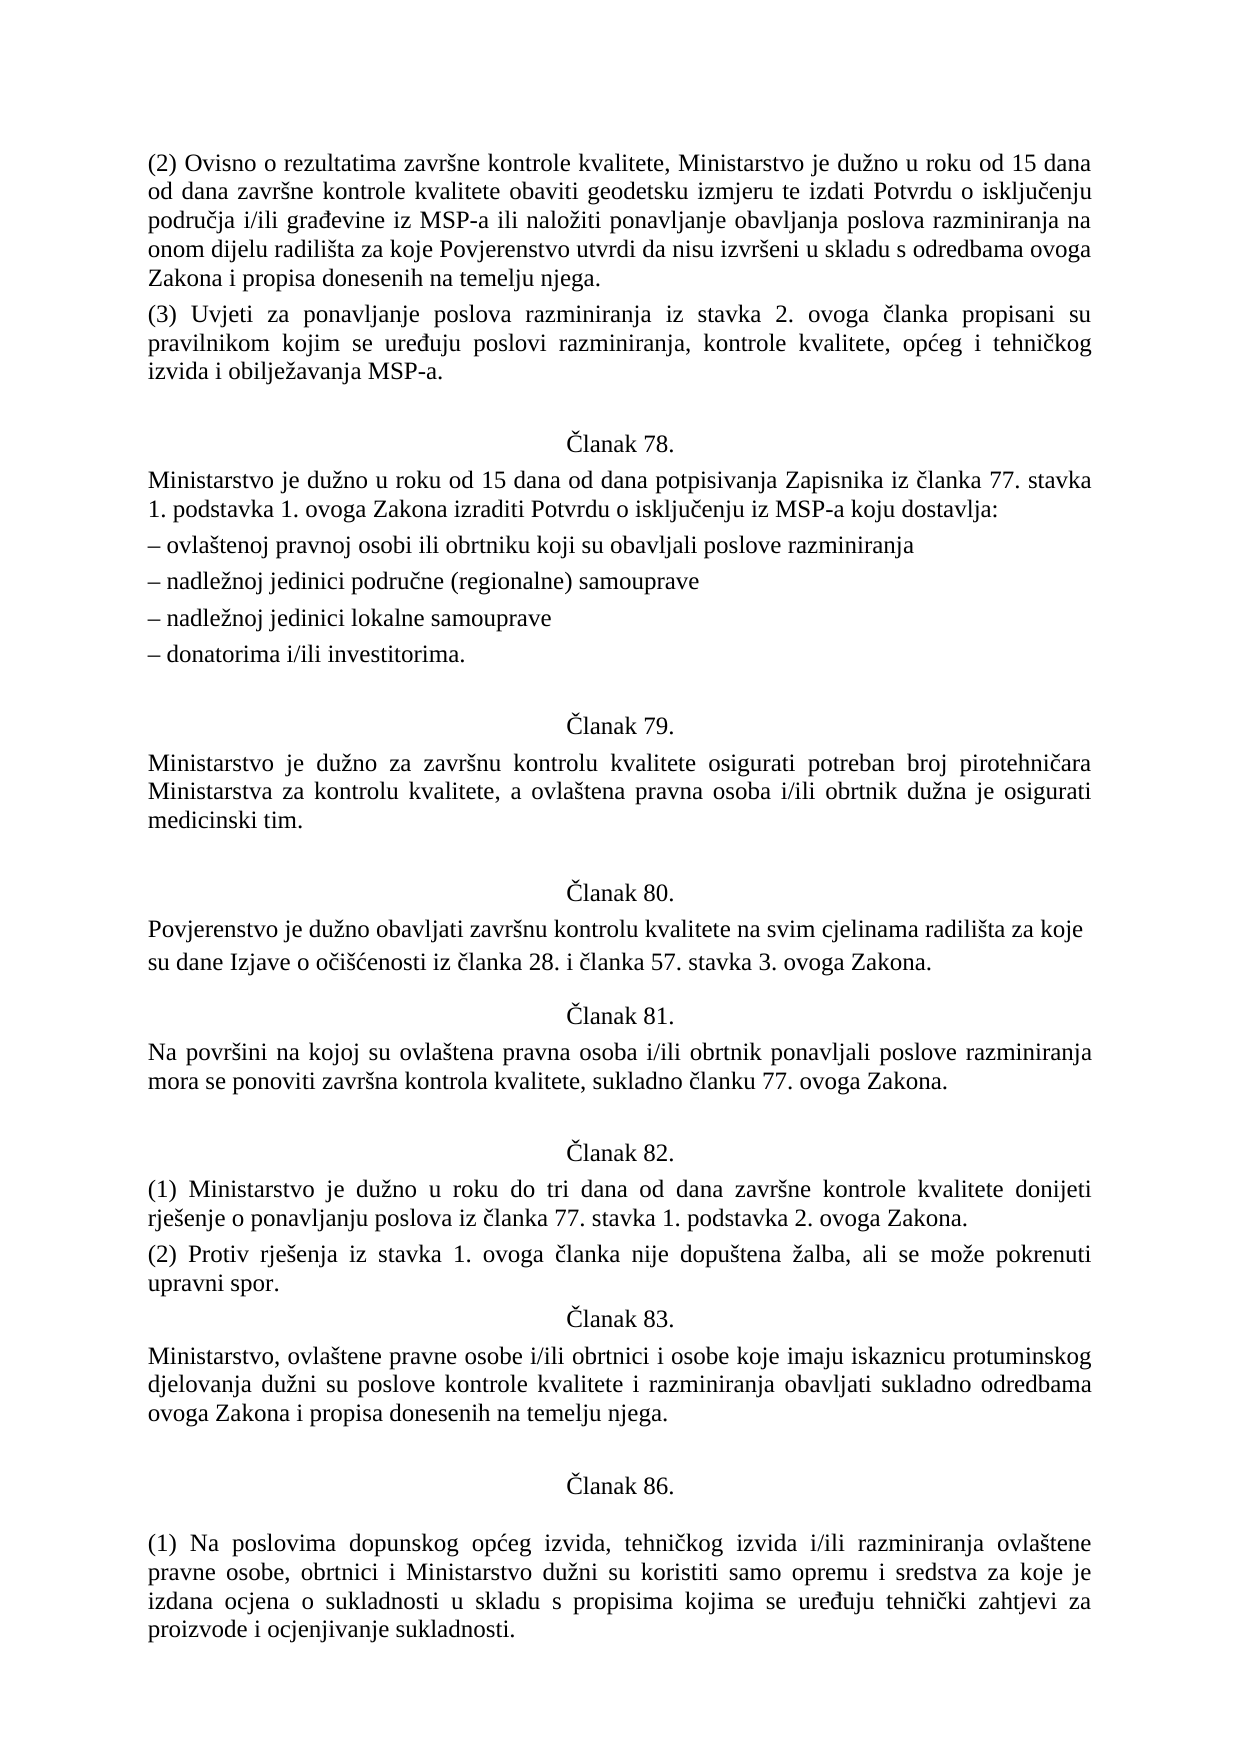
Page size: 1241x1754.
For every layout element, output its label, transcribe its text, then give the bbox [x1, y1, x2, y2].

text (2) Ovisno o rezultatima završne kontrole kvalitete, Ministarstvo je dužno u roku od 15 dana od dana završne kontrole kvalitete obaviti geodetsku izmjeru te izdati Potvrdu o isključenju područja i/ili građevine iz MSP-a ili naložiti ponavljanje obavljanja poslova razminiranja na onom dijelu radilišta za koje Povjerenstvo utvrdi da nisu izvršeni u skladu s odredbama ovoga Zakona i propisa donesenih na temelju njega. [148, 148, 1093, 291]
text Članak 83. [148, 1304, 1093, 1333]
text Povjerenstvo je dužno obavljati završnu kontrolu kvalitete na svim cjelinama radilišta za koje su dane Izjave o očišćenosti iz članka 28. i članka 57. stavka 3. ovoga Zakona. [148, 914, 1093, 976]
text – nadležnoj jedinici područne (regionalne) samouprave [148, 566, 1093, 595]
text – ovlaštenoj pravnoj osobi ili obrtniku koji su obavljali poslove razminiranja [148, 530, 1093, 559]
text (1) Ministarstvo je dužno u roku do tri dana od dana završne kontrole kvalitete donijeti rješenje o ponavljanju poslova iz članka 77. stavka 1. podstavka 2. ovoga Zakona. [148, 1174, 1093, 1232]
text Članak 80. [148, 878, 1093, 906]
text (3) Uvjeti za ponavljanje poslova razminiranja iz stavka 2. ovoga članka propisani su pravilnikom kojim se uređuju poslovi razminiranja, kontrole kvalitete, općeg i tehničkog izvida i obilježavanja MSP-a. [148, 299, 1093, 385]
text Ministarstvo je dužno za završnu kontrolu kvalitete osigurati potreban broj pirotehničara Ministarstva za kontrolu kvalitete, a ovlaštena pravna osoba i/ili obrtnik dužna je osigurati medicinski tim. [148, 748, 1093, 834]
text Članak 82. [148, 1138, 1093, 1167]
text Ministarstvo je dužno u roku od 15 dana od dana potpisivanja Zapisnika iz članka 77. stavka 1. podstavka 1. ovoga Zakona izraditi Potvrdu o isključenju iz MSP-a koju dostavlja: [148, 465, 1093, 523]
text Članak 78. [148, 429, 1093, 458]
text Na površini na kojoj su ovlaštena pravna osoba i/ili obrtnik ponavljali poslove razminiranja mora se ponoviti završna kontrola kvalitete, sukladno članku 77. ovoga Zakona. [148, 1037, 1093, 1094]
text Ministarstvo, ovlaštene pravne osobe i/ili obrtnici i osobe koje imaju iskaznicu protuminskog djelovanja dužni su poslove kontrole kvalitete i razminiranja obavljati sukladno odredbama ovoga Zakona i propisa donesenih na temelju njega. [148, 1341, 1093, 1427]
text – nadležnoj jedinici lokalne samouprave [148, 603, 1093, 631]
text Članak 86. [148, 1471, 1093, 1499]
text (2) Protiv rješenja iz stavka 1. ovoga članka nije dopuštena žalba, ali se može pokrenuti upravni spor. [148, 1239, 1093, 1297]
text Članak 81. [148, 1001, 1093, 1029]
text (1) Na poslovima dopunskog općeg izvida, tehničkog izvida i/ili razminiranja ovlaštene pravne osobe, obrtnici i Ministarstvo dužni su koristiti samo opremu i sredstva za koje je izdana ocjena o sukladnosti u skladu s propisima kojima se uređuju tehnički zahtjevi za proizvode i ocjenjivanje sukladnosti. [148, 1528, 1093, 1643]
text Članak 79. [148, 711, 1093, 740]
text – donatorima i/ili investitorima. [148, 639, 1093, 668]
